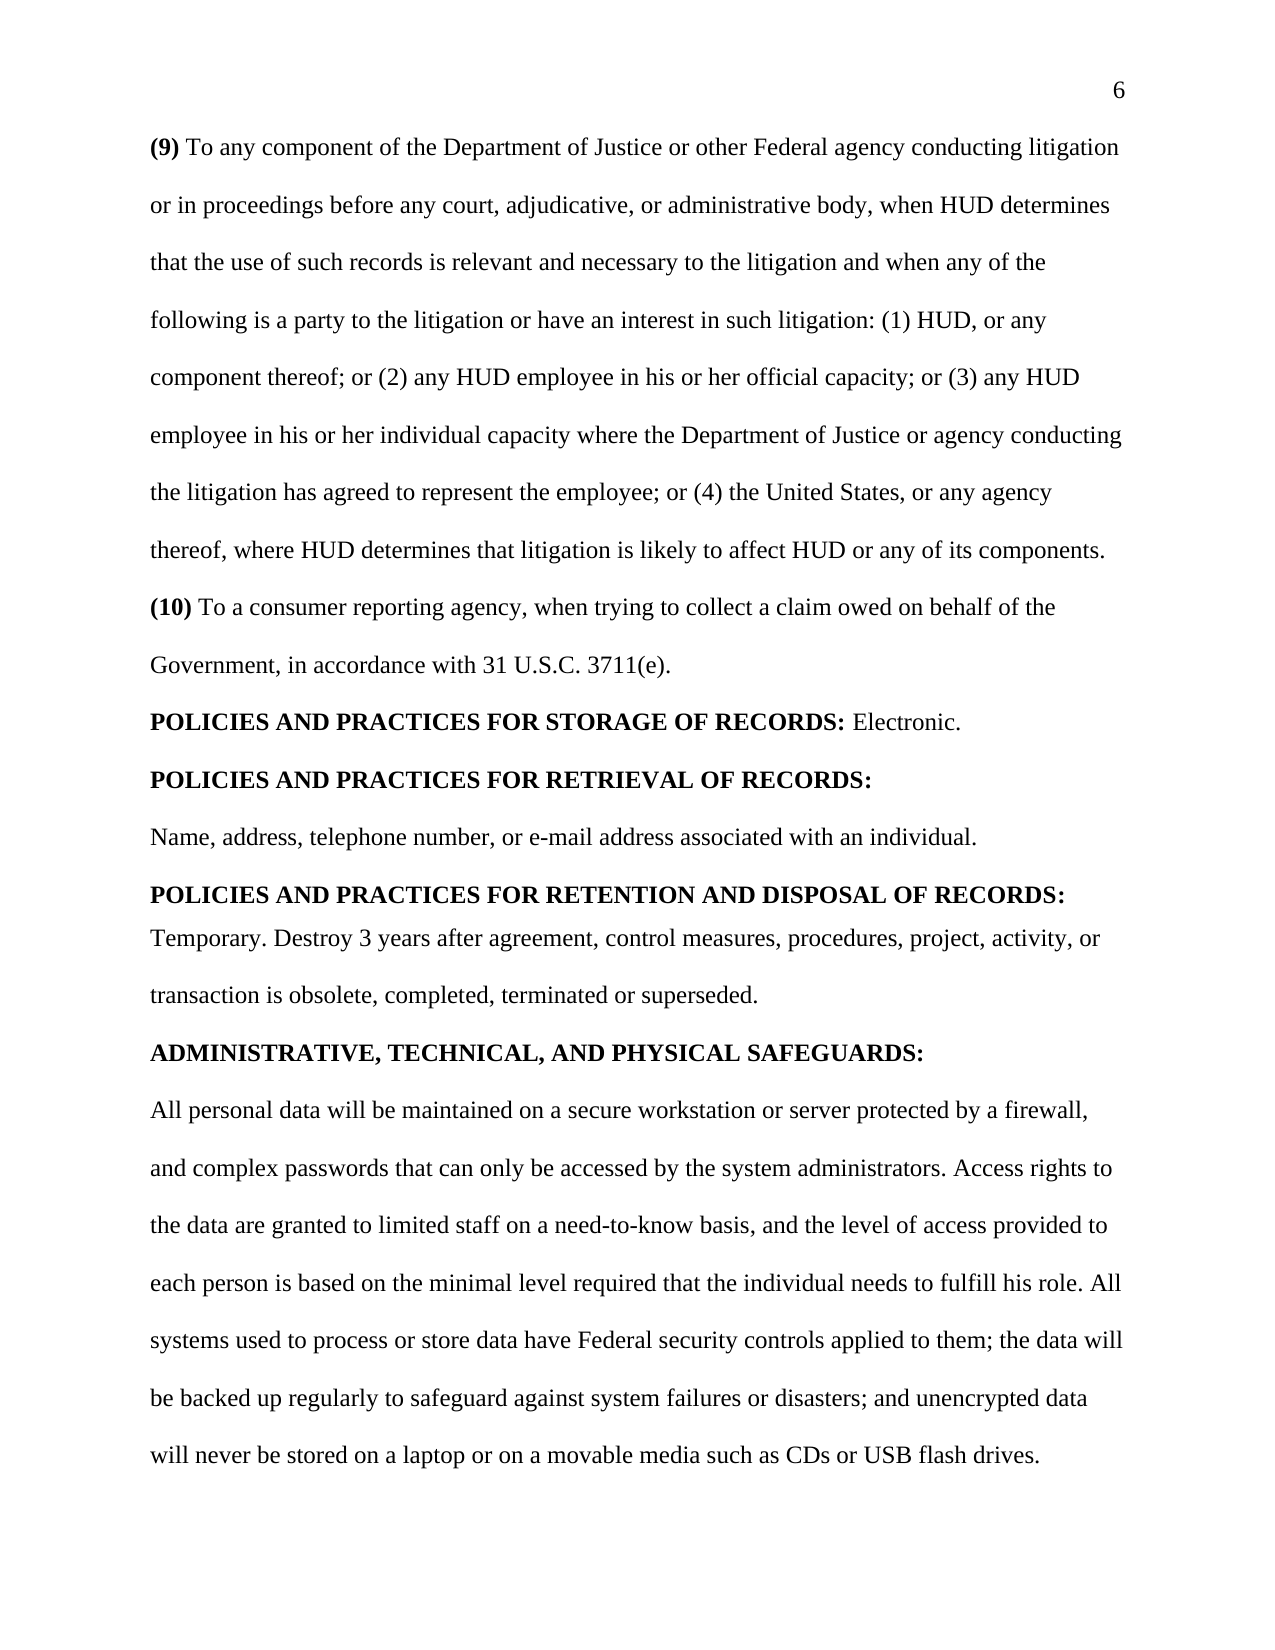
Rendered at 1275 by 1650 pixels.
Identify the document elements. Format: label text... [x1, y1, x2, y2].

text ADMINISTRATIVE, TECHNICAL, AND PHYSICAL SAFEGUARDS: [150, 1038, 1125, 1067]
text POLICIES AND PRACTICES FOR RETENTION AND DISPOSAL OF RECORDS: [150, 880, 1125, 909]
text (9) To any component of the Department of Justice or other Federal agency conducting litigation or in proceedings before any court, adjudicative, or administrative body, when HUD determines that the use of such records is relevant and necessary to the litigation and when any of the following is a party to the litigation or have an interest in such litigation: (1) HUD, or any component thereof; or (2) any HUD employee in his or her official capacity; or (3) any HUD employee in his or her individual capacity where the Department of Justice or agency conducting the litigation has agreed to represent the employee; or (4) the United States, or any agency thereof, where HUD determines that litigation is likely to affect HUD or any of its components. [150, 132, 1125, 564]
text Temporary. Destroy 3 years after agreement, control measures, procedures, project, activity, or transaction is obsolete, completed, terminated or superseded. [150, 923, 1125, 1009]
text POLICIES AND PRACTICES FOR STORAGE OF RECORDS: Electronic. [150, 707, 1125, 736]
text All personal data will be maintained on a secure workstation or server protected by a firewall, and complex passwords that can only be accessed by the system administrators. Access rights to the data are granted to limited staff on a need-to-know basis, and the level of access provided to each person is based on the minimal level required that the individual needs to fulfill his role. All systems used to process or store data have Federal security controls applied to them; the data will be backed up regularly to safeguard against system failures or disasters; and unencrypted data will never be stored on a laptop or on a movable media such as CDs or USB flash drives. [150, 1096, 1125, 1469]
text (10) To a consumer reporting agency, when trying to collect a claim owed on behalf of the Government, in accordance with 31 U.S.C. 3711(e). [150, 592, 1125, 679]
text POLICIES AND PRACTICES FOR RETRIEVAL OF RECORDS: [150, 765, 1125, 794]
text Name, address, telephone number, or e-mail address associated with an individual. [150, 822, 1125, 851]
